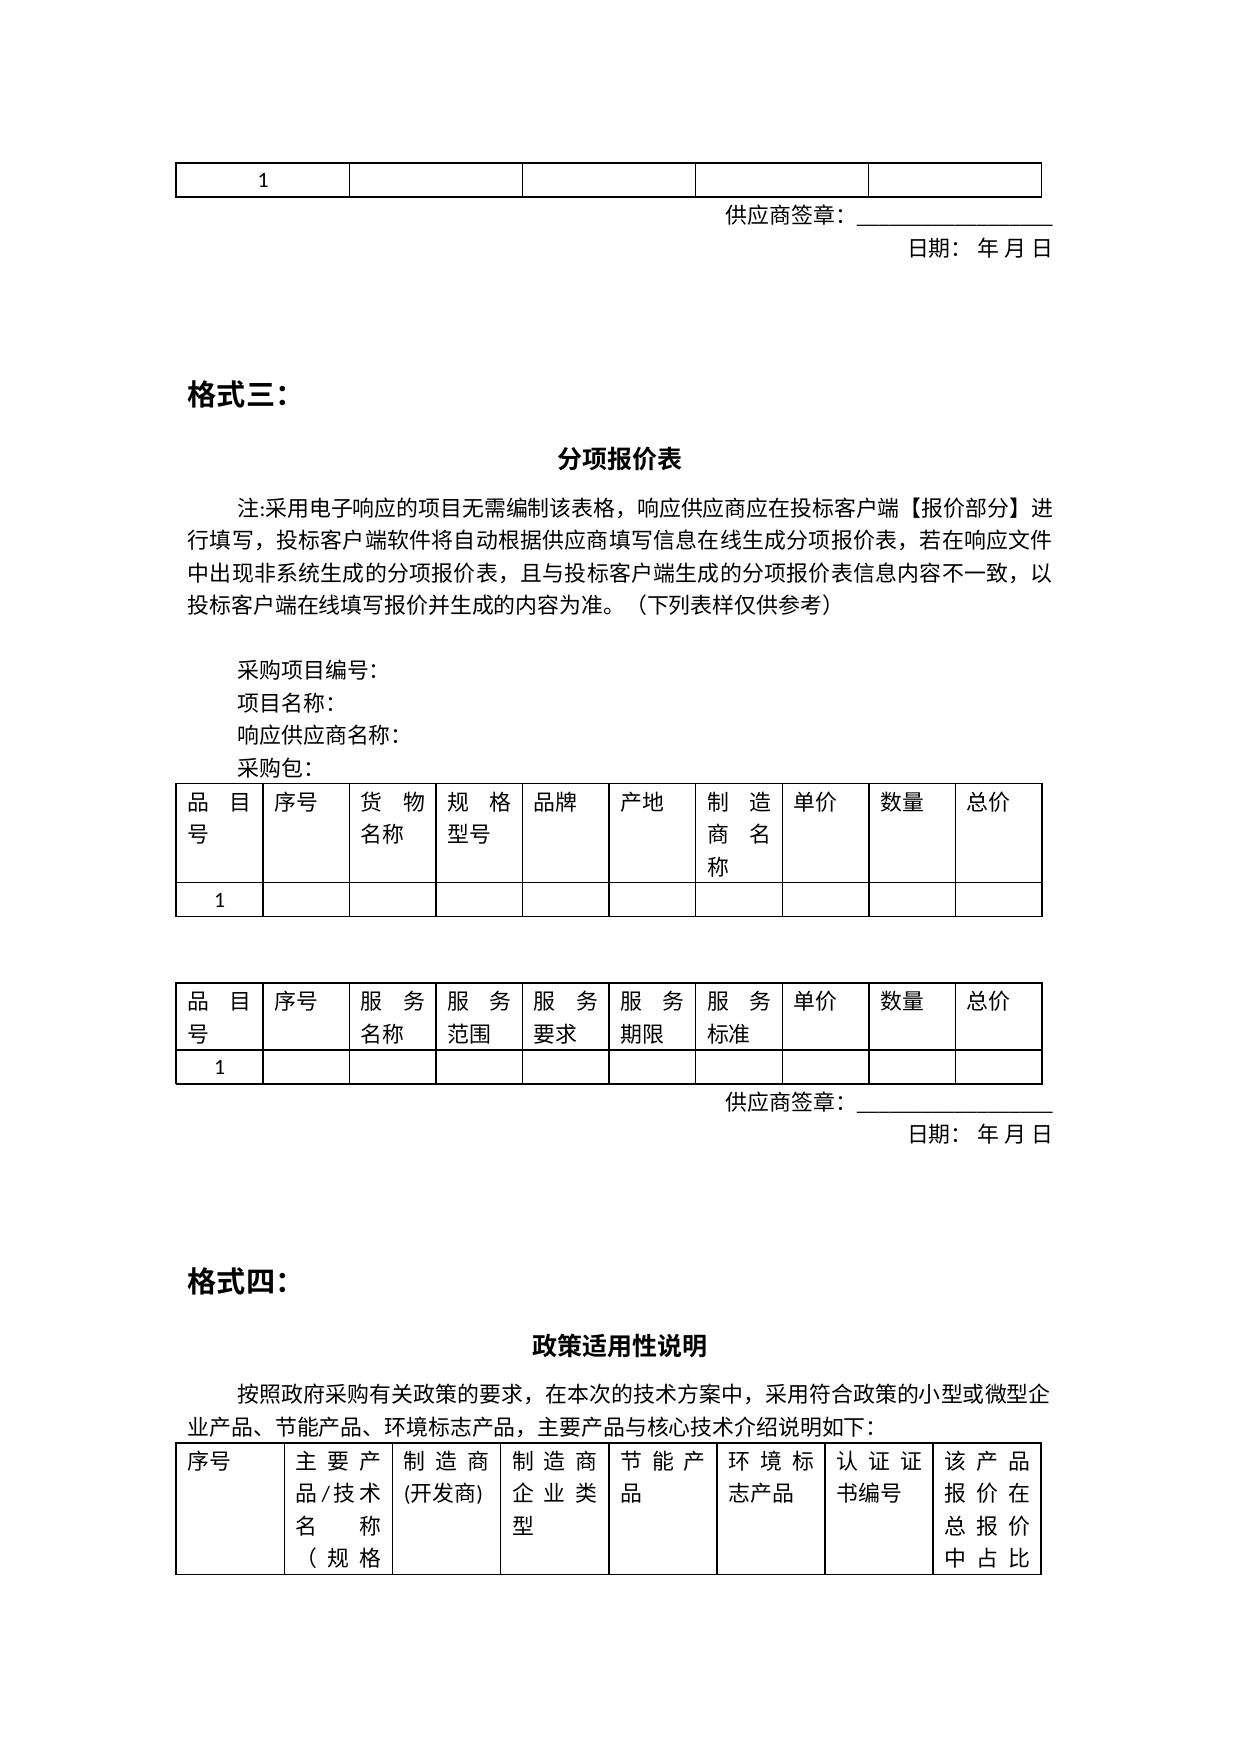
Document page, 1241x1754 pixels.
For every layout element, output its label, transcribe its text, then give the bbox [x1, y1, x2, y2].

table_cell [783, 883, 868, 916]
table_cell [956, 1051, 1041, 1083]
table_header 服务范围 [437, 984, 522, 1049]
text 采购项目编号： [187, 653, 1053, 685]
text 响应供应商名称： [187, 718, 1053, 750]
table_header 品牌 [523, 784, 608, 882]
table_header 序号 [264, 784, 349, 882]
table_cell [523, 164, 695, 196]
text 供应商签章：__________________ [187, 198, 1053, 230]
table_header 该产品报价在总报价中占比（%） [934, 1444, 1040, 1573]
text 注:采用电子响应的项目无需编制该表格，响应供应商应在投标客户端【报价部分】进行填写，投标客户端软件将自动根据供应商填写信息在线生成分项报价表，若在响应文件中出现非系统生成的分项报价表，且与投标客户端生成的分项报价表信息内容不一致，以投标客户端在线填写报价并生成的内容为准。（下列表样仅供参考） [187, 490, 1053, 653]
text 日期： 年 月 日 [187, 1117, 1053, 1149]
text 日期： 年 月 日 [187, 230, 1053, 263]
text 项目名称： [187, 685, 1053, 718]
table_cell [264, 883, 349, 916]
table_header 品目号 [177, 984, 262, 1049]
table_header 货物名称 [350, 784, 435, 882]
table_cell [523, 1051, 608, 1083]
table_header 服务名称 [350, 984, 435, 1049]
table_cell [350, 164, 522, 196]
table_header 序号 [264, 984, 349, 1049]
text 政策适用性说明 [187, 1312, 1053, 1377]
table_cell [350, 883, 435, 916]
table_cell [350, 1051, 435, 1083]
table_header 制造商企业类型 [501, 1444, 608, 1573]
table_header 总价 [956, 984, 1041, 1049]
table_header 数量 [870, 784, 955, 882]
table_cell [264, 1051, 349, 1083]
text 供应商签章：__________________ [187, 1084, 1053, 1117]
table_cell [870, 883, 955, 916]
table_header 服务期限 [610, 984, 695, 1049]
table_header 单价 [783, 984, 868, 1049]
text 采购包： [187, 750, 1053, 783]
table_cell 1 [177, 1051, 262, 1083]
table_cell 1 [177, 164, 349, 196]
table_header 认证证书编号 [826, 1444, 932, 1573]
table_cell [696, 1051, 782, 1083]
table_cell [610, 1051, 695, 1083]
table_cell [696, 164, 868, 196]
table_cell [783, 1051, 868, 1083]
table_header 规格型号 [437, 784, 522, 882]
table_cell [696, 883, 782, 916]
text 格式四： [187, 1247, 1053, 1312]
table_cell [870, 1051, 955, 1083]
table_header 数量 [870, 984, 955, 1049]
table_header 单价 [783, 784, 868, 882]
table_cell [869, 164, 1041, 196]
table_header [285, 1444, 392, 1573]
table_cell [523, 883, 608, 916]
table_cell [437, 1051, 522, 1083]
table_header 制造商名称 [696, 784, 782, 882]
table_header 服务标准 [696, 984, 782, 1049]
table_cell [610, 883, 695, 916]
text 分项报价表 [187, 425, 1053, 490]
table_cell 1 [177, 883, 262, 916]
table_header 序号 [177, 1444, 284, 1573]
text 格式三： [187, 360, 1053, 425]
table_header 品目号 [177, 784, 262, 882]
table_header 总价 [956, 784, 1041, 882]
table_header 节能产品 [610, 1444, 716, 1573]
text 按照政府采购有关政策的要求，在本次的技术方案中，采用符合政策的小型或微型企业产品、节能产品、环境标志产品，主要产品与核心技术介绍说明如下： [187, 1377, 1053, 1442]
table_header 服务要求 [523, 984, 608, 1049]
table_cell [437, 883, 522, 916]
table_header 产地 [610, 784, 695, 882]
table_header 制造商(开发商) [393, 1444, 500, 1573]
table_cell [956, 883, 1041, 916]
table_header 环境标志产品 [718, 1444, 824, 1573]
